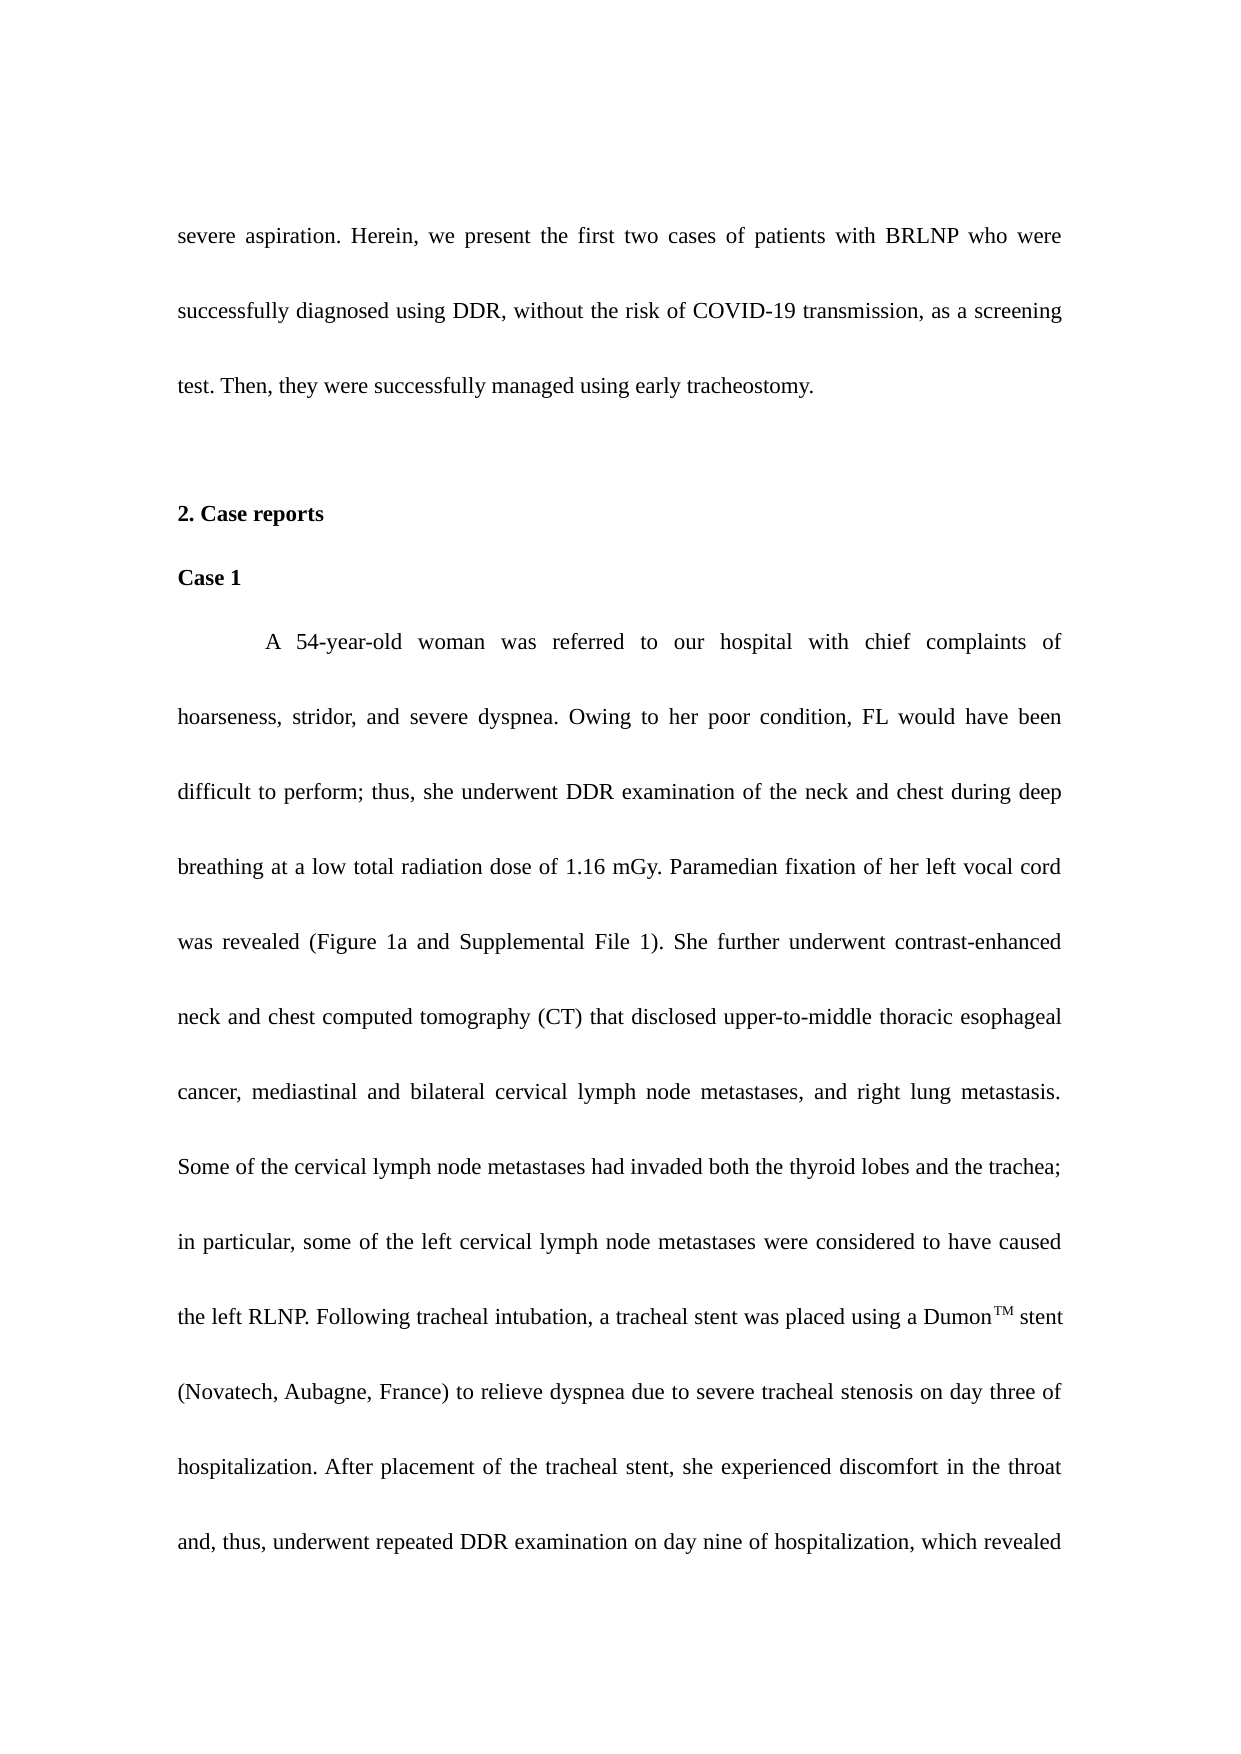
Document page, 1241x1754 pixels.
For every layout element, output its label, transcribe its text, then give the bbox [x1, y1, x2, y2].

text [177, 217, 1063, 404]
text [177, 622, 1063, 1560]
text 2. Case reports [177, 494, 1063, 532]
text Case 1 [177, 558, 1063, 596]
